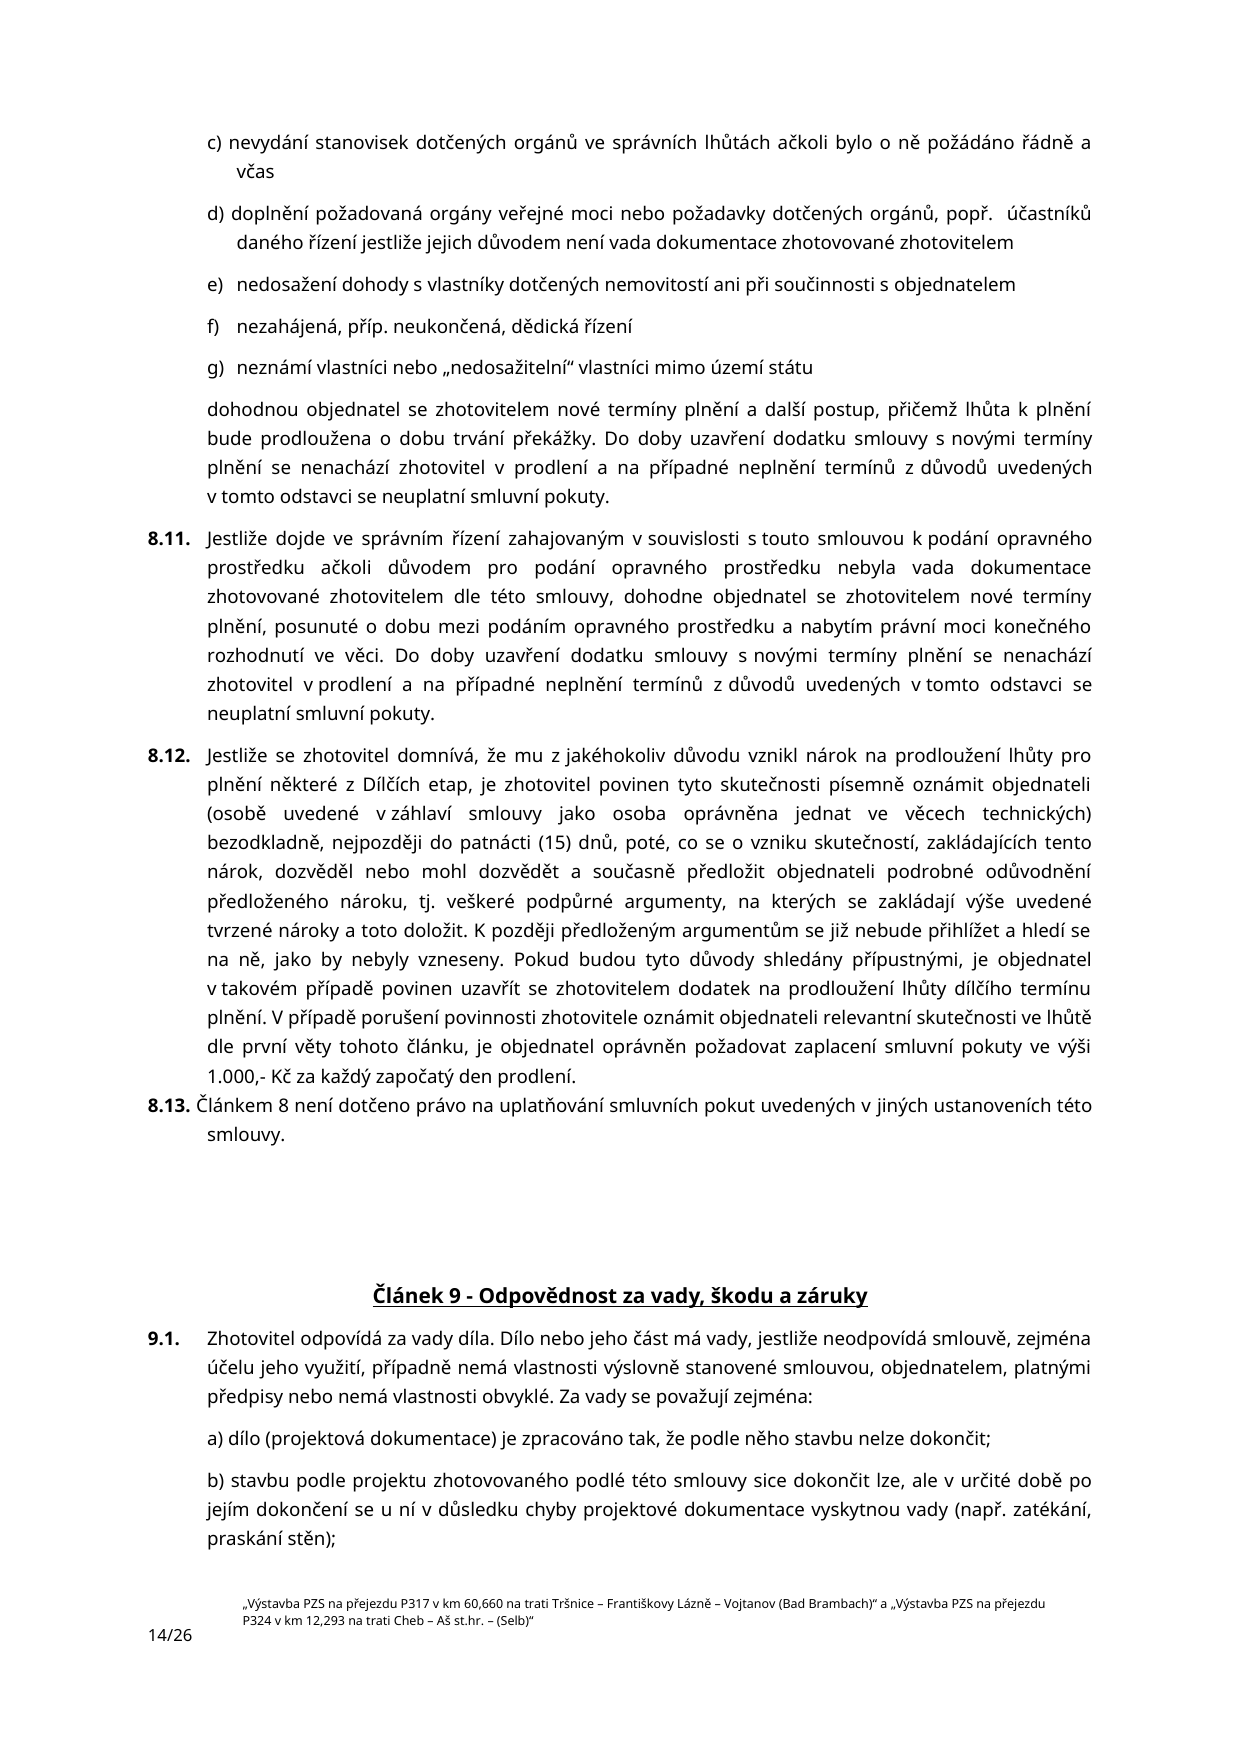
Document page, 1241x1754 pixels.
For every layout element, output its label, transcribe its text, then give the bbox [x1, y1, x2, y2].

text c) nevydání stanovisek dotčených orgánů ve správních lhůtách ačkoli bylo o ně požádáno řádně a včas [207, 126, 1092, 185]
text 8.11. Jestliže dojde ve správním řízení zahajovaným v souvislosti s touto smlouvou k podání opravného prostředku ačkoli důvodem pro podání opravného prostředku nebyla vada dokumentace zhotovované zhotovitelem dle této smlouvy, dohodne objednatel se zhotovitelem nové termíny plnění, posunuté o dobu mezi podáním opravného prostředku a nabytím právní moci konečného rozhodnutí ve věci. Do doby uzavření dodatku smlouvy s novými termíny plnění se nenachází zhotovitel v prodlení a na případné neplnění termínů z důvodů uvedených v tomto odstavci se neuplatní smluvní pokuty. [148, 522, 1092, 726]
subtitle Článek 9 - Odpovědnost za vady, škodu a záruky [148, 1281, 1092, 1310]
text e) nedosažení dohody s vlastníky dotčených nemovitostí ani při součinnosti s objednatelem [207, 268, 1092, 297]
text dohodnou objednatel se zhotovitelem nové termíny plnění a další postup, přičemž lhůta k plnění bude prodloužena o dobu trvání překážky. Do doby uzavření dodatku smlouvy s novými termíny plnění se nenachází zhotovitel v prodlení a na případné neplnění termínů z důvodů uvedených v tomto odstavci se neuplatní smluvní pokuty. [207, 393, 1092, 510]
text g) neznámí vlastníci nebo „nedosažitelní“ vlastníci mimo území státu [207, 351, 1092, 381]
subtitle a) dílo (projektová dokumentace) je zpracováno tak, že podle něho stavbu nelze dokončit; [207, 1422, 1092, 1451]
text 8.13. Článkem 8 není dotčeno právo na uplatňování smluvních pokut uvedených v jiných ustanoveních této smlouvy. [148, 1089, 1092, 1147]
subtitle 9.1. Zhotovitel odpovídá za vady díla. Dílo nebo jeho část má vady, jestliže neodpovídá smlouvě, zejména účelu jeho využití, případně nemá vlastnosti výslovně stanovené smlouvou, objednatelem, platnými předpisy nebo nemá vlastnosti obvyklé. Za vady se považují zejména: [148, 1322, 1092, 1410]
text 8.12. Jestliže se zhotovitel domnívá, že mu z jakéhokoliv důvodu vznikl nárok na prodloužení lhůty pro plnění některé z Dílčích etap, je zhotovitel povinen tyto skutečnosti písemně oznámit objednateli (osobě uvedené v záhlaví smlouvy jako osoba oprávněna jednat ve věcech technických) bezodkladně, nejpozději do patnácti (15) dnů, poté, co se o vzniku skutečností, zakládajících tento nárok, dozvěděl nebo mohl dozvědět a současně předložit objednateli podrobné odůvodnění předloženého nároku, tj. veškeré podpůrné argumenty, na kterých se zakládají výše uvedené tvrzené nároky a toto doložit. K později předloženým argumentům se již nebude přihlížet a hledí se na ně, jako by nebyly vzneseny. Pokud budou tyto důvody shledány přípustnými, je objednatel v takovém případě povinen uzavřít se zhotovitelem dodatek na prodloužení lhůty dílčího termínu plnění. V případě porušení povinnosti zhotovitele oznámit objednateli relevantní skutečnosti ve lhůtě dle první věty tohoto článku, je objednatel oprávněn požadovat zaplacení smluvní pokuty ve výši 1.000,- Kč za každý započatý den prodlení. [148, 739, 1092, 1089]
text f) nezahájená, příp. neukončená, dědická řízení [207, 310, 1092, 339]
subtitle b) stavbu podle projektu zhotovovaného podlé této smlouvy sice dokončit lze, ale v určité době po jejím dokončení se u ní v důsledku chyby projektové dokumentace vyskytnou vady (např. zatékání, praskání stěn); [207, 1464, 1092, 1551]
text d) doplnění požadovaná orgány veřejné moci nebo požadavky dotčených orgánů, popř. účastníků daného řízení jestliže jejich důvodem není vada dokumentace zhotovované zhotovitelem [207, 197, 1092, 256]
